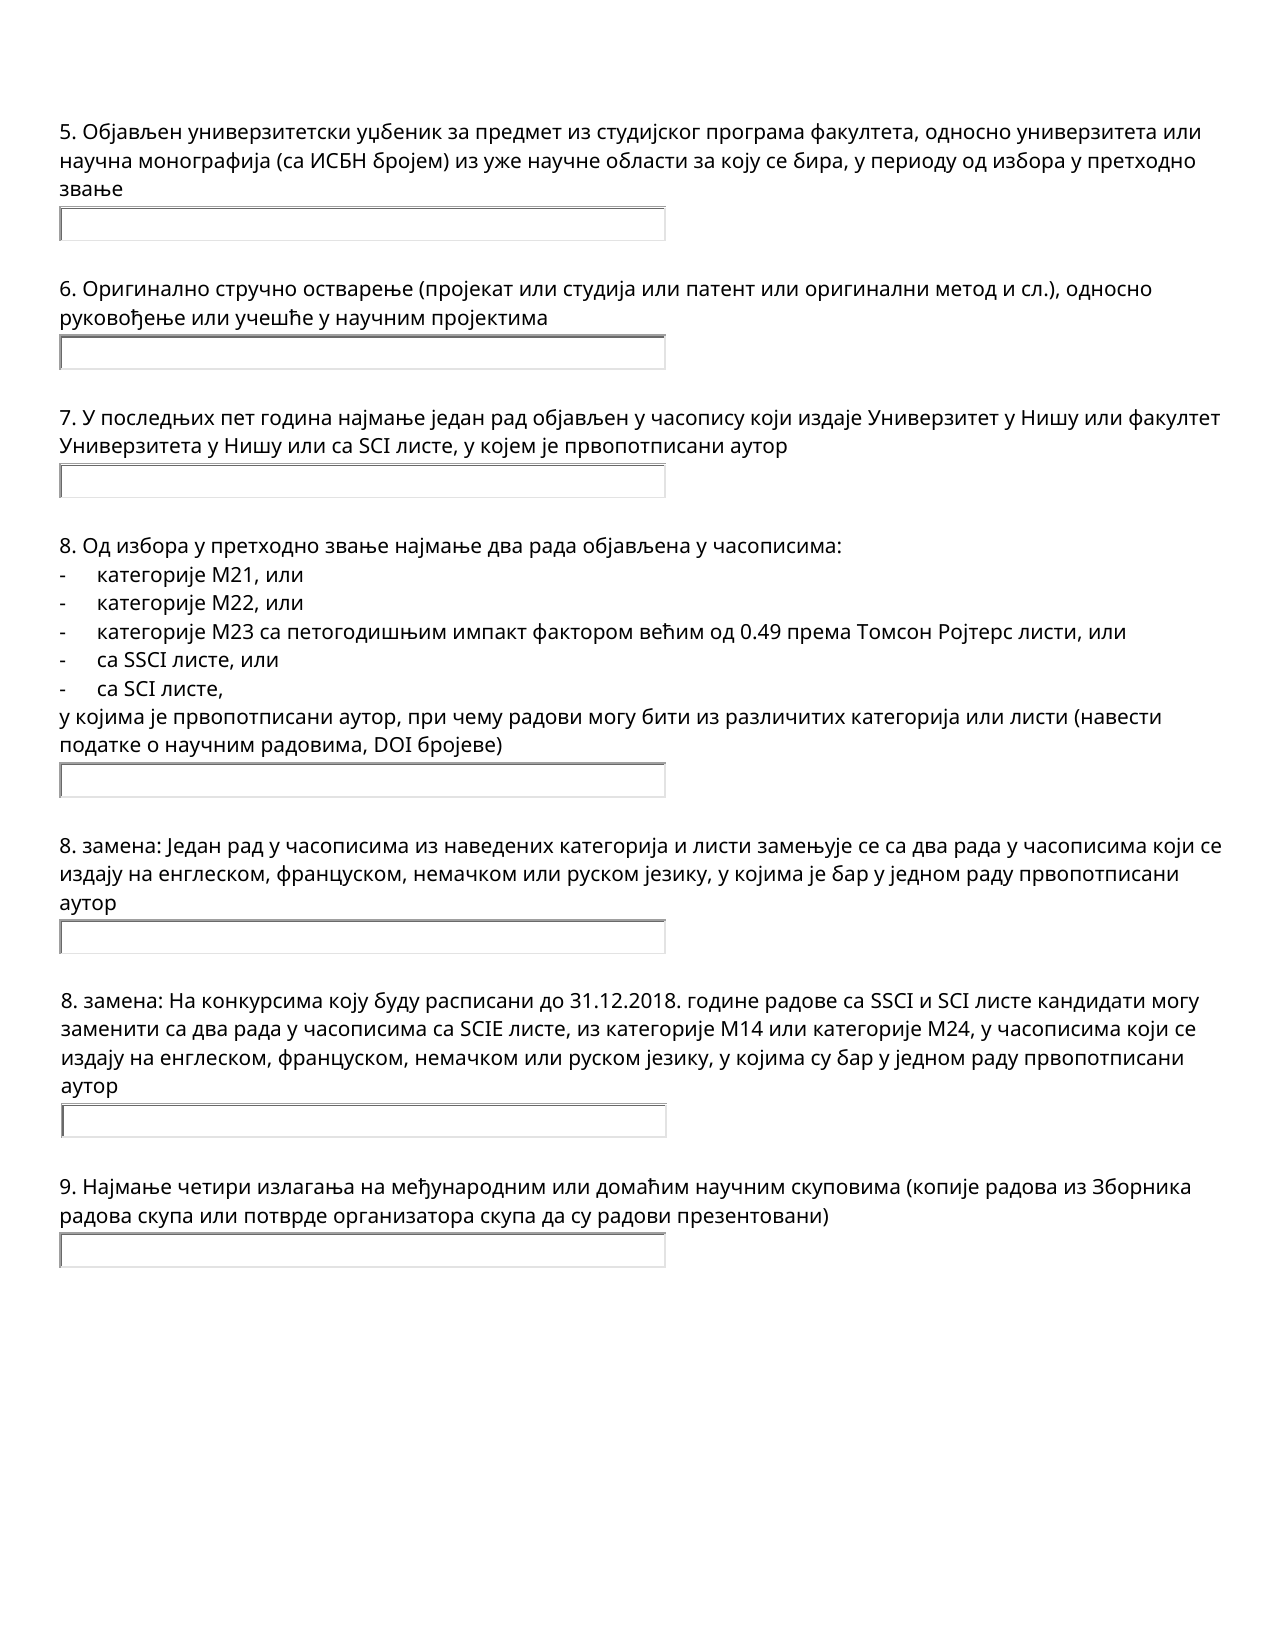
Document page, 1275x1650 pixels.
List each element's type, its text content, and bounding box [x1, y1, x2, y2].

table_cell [58, 59, 1224, 204]
table_cell 6. Оригинално стручно остварење (пројекат или студија или патент или оригинални метод и сл.), односно руковођење или учешће у научним пројектима [58, 245, 1224, 333]
table_cell 9. Најмање четири излагања на међународним или домаћим научним скуповима (копије радова из Зборника радова скупа или потврде организатора скупа да су радови презентовани) [58, 1143, 1224, 1231]
table_cell [58, 461, 1224, 502]
table_cell [58, 204, 1224, 244]
table_cell 8. Од избора у претходно звање најмање два рада објављена у часописима: категорије М21, или категорије М22, или категорије М23 са петогодишњим импакт фактором већим од 0.49 према Томсон Ројтерс листи, или са SSCI листе, или са SCI листе, у којима је првопотписани аутор, при чему радови могу бити из различитих категорија или листи (навeсти податке о научним радовима, DOI бројеве) [58, 502, 1224, 761]
table_cell 8. замена: Један рад у часописима из наведених категорија и листи замењује се са два рада у часописима који се издају на енглеском, француском, немачком или руском језику, у којима је бар у једном раду првопотписани аутор [58, 801, 1224, 918]
table_cell 7. У последњих пет година најмање један рад објављен у часопису који издаје Универзитет у Нишу или факултет Универзитета у Нишу или са SCI листе, у којем је првопотписани аутор [58, 373, 1224, 461]
table_cell [58, 918, 1224, 1142]
table_cell [58, 333, 1224, 373]
table_cell [58, 1231, 1224, 1271]
table_cell [58, 761, 1224, 801]
